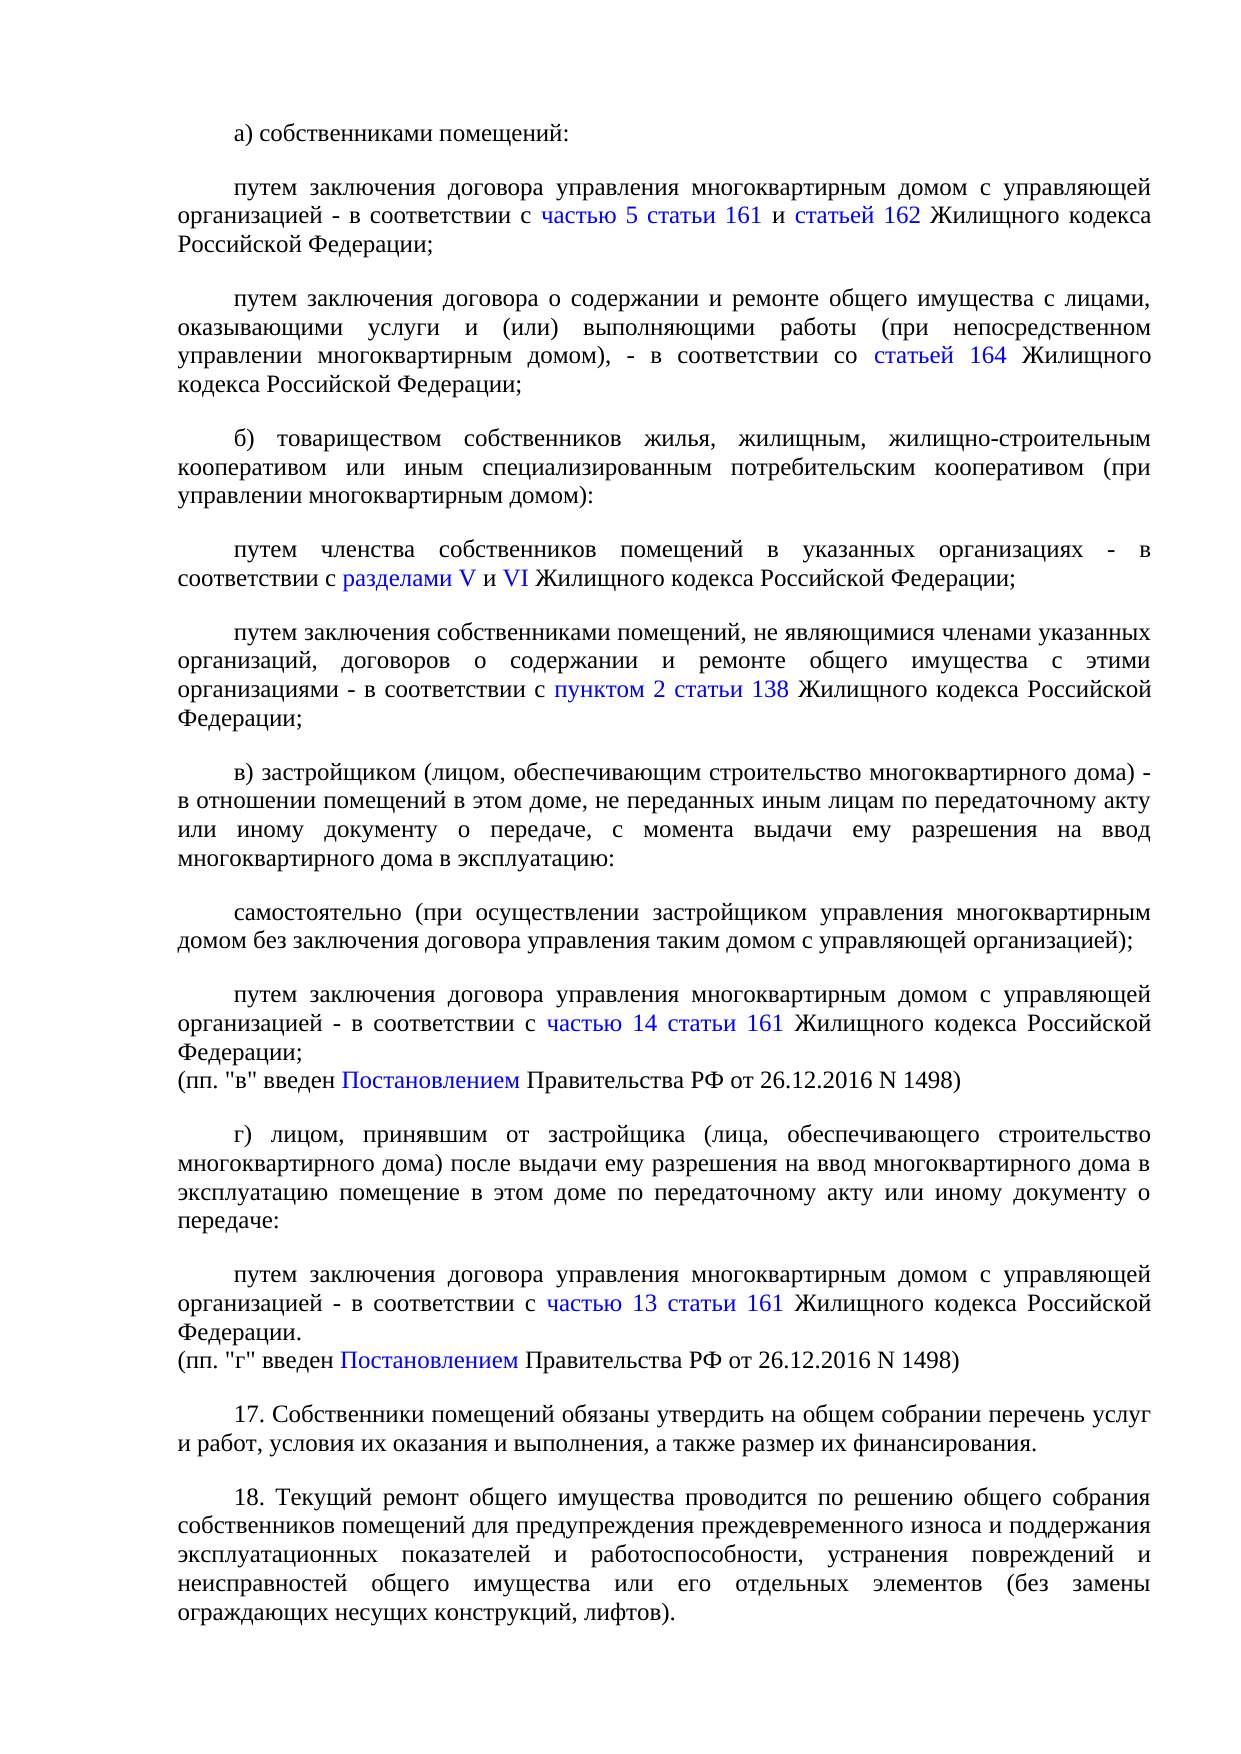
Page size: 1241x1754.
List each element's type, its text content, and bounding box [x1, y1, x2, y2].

text путем заключения договора управления многоквартирным домом с управляющей организацией - в соответствии с частью 5 статьи 161 и статьей 162 Жилищного кодекса Российской Федерации; [177, 172, 1152, 258]
text 18. Текущий ремонт общего имущества проводится по решению общего собрания собственников помещений для предупреждения преждевременного износа и поддержания эксплуатационных показателей и работоспособности, устранения повреждений и неисправностей общего имущества или его отдельных элементов (без замены ограждающих несущих конструкций, лифтов). [177, 1482, 1152, 1626]
text путем заключения договора управления многоквартирным домом с управляющей организацией - в соответствии с частью 14 статьи 161 Жилищного кодекса Российской Федерации; [177, 979, 1152, 1066]
text путем заключения договора управления многоквартирным домом с управляющей организацией - в соответствии с частью 13 статьи 161 Жилищного кодекса Российской Федерации. [177, 1259, 1152, 1346]
text б) товариществом собственников жилья, жилищным, жилищно-строительным кооперативом или иным специализированным потребительским кооперативом (при управлении многоквартирным домом): [177, 423, 1152, 509]
text путем заключения договора о содержании и ремонте общего имущества с лицами, оказывающими услуги и (или) выполняющими работы (при непосредственном управлении многоквартирным домом), - в соответствии со статьей 164 Жилищного кодекса Российской Федерации; [177, 283, 1152, 398]
text г) лицом, принявшим от застройщика (лица, обеспечивающего строительство многоквартирного дома) после выдачи ему разрешения на ввод многоквартирного дома в эксплуатацию помещение в этом доме по передаточному акту или иному документу о передаче: [177, 1119, 1152, 1234]
text путем членства собственников помещений в указанных организациях - в соответствии с разделами V и VI Жилищного кодекса Российской Федерации; [177, 534, 1152, 592]
text 17. Собственники помещений обязаны утвердить на общем собрании перечень услуг и работ, условия их оказания и выполнения, а также размер их финансирования. [177, 1399, 1152, 1457]
text путем заключения собственниками помещений, не являющимися членами указанных организаций, договоров о содержании и ремонте общего имущества с этими организациями - в соответствии с пунктом 2 статьи 138 Жилищного кодекса Российской Федерации; [177, 617, 1152, 732]
text (пп. "в" введен Постановлением Правительства РФ от 26.12.2016 N 1498) [177, 1066, 1152, 1094]
text (пп. "г" введен Постановлением Правительства РФ от 26.12.2016 N 1498) [177, 1346, 1152, 1374]
text а) собственниками помещений: [177, 118, 1152, 147]
text самостоятельно (при осуществлении застройщиком управления многоквартирным домом без заключения договора управления таким домом с управляющей организацией); [177, 897, 1152, 954]
text в) застройщиком (лицом, обеспечивающим строительство многоквартирного дома) - в отношении помещений в этом доме, не переданных иным лицам по передаточному акту или иному документу о передаче, с момента выдачи ему разрешения на ввод многоквартирного дома в эксплуатацию: [177, 757, 1152, 872]
